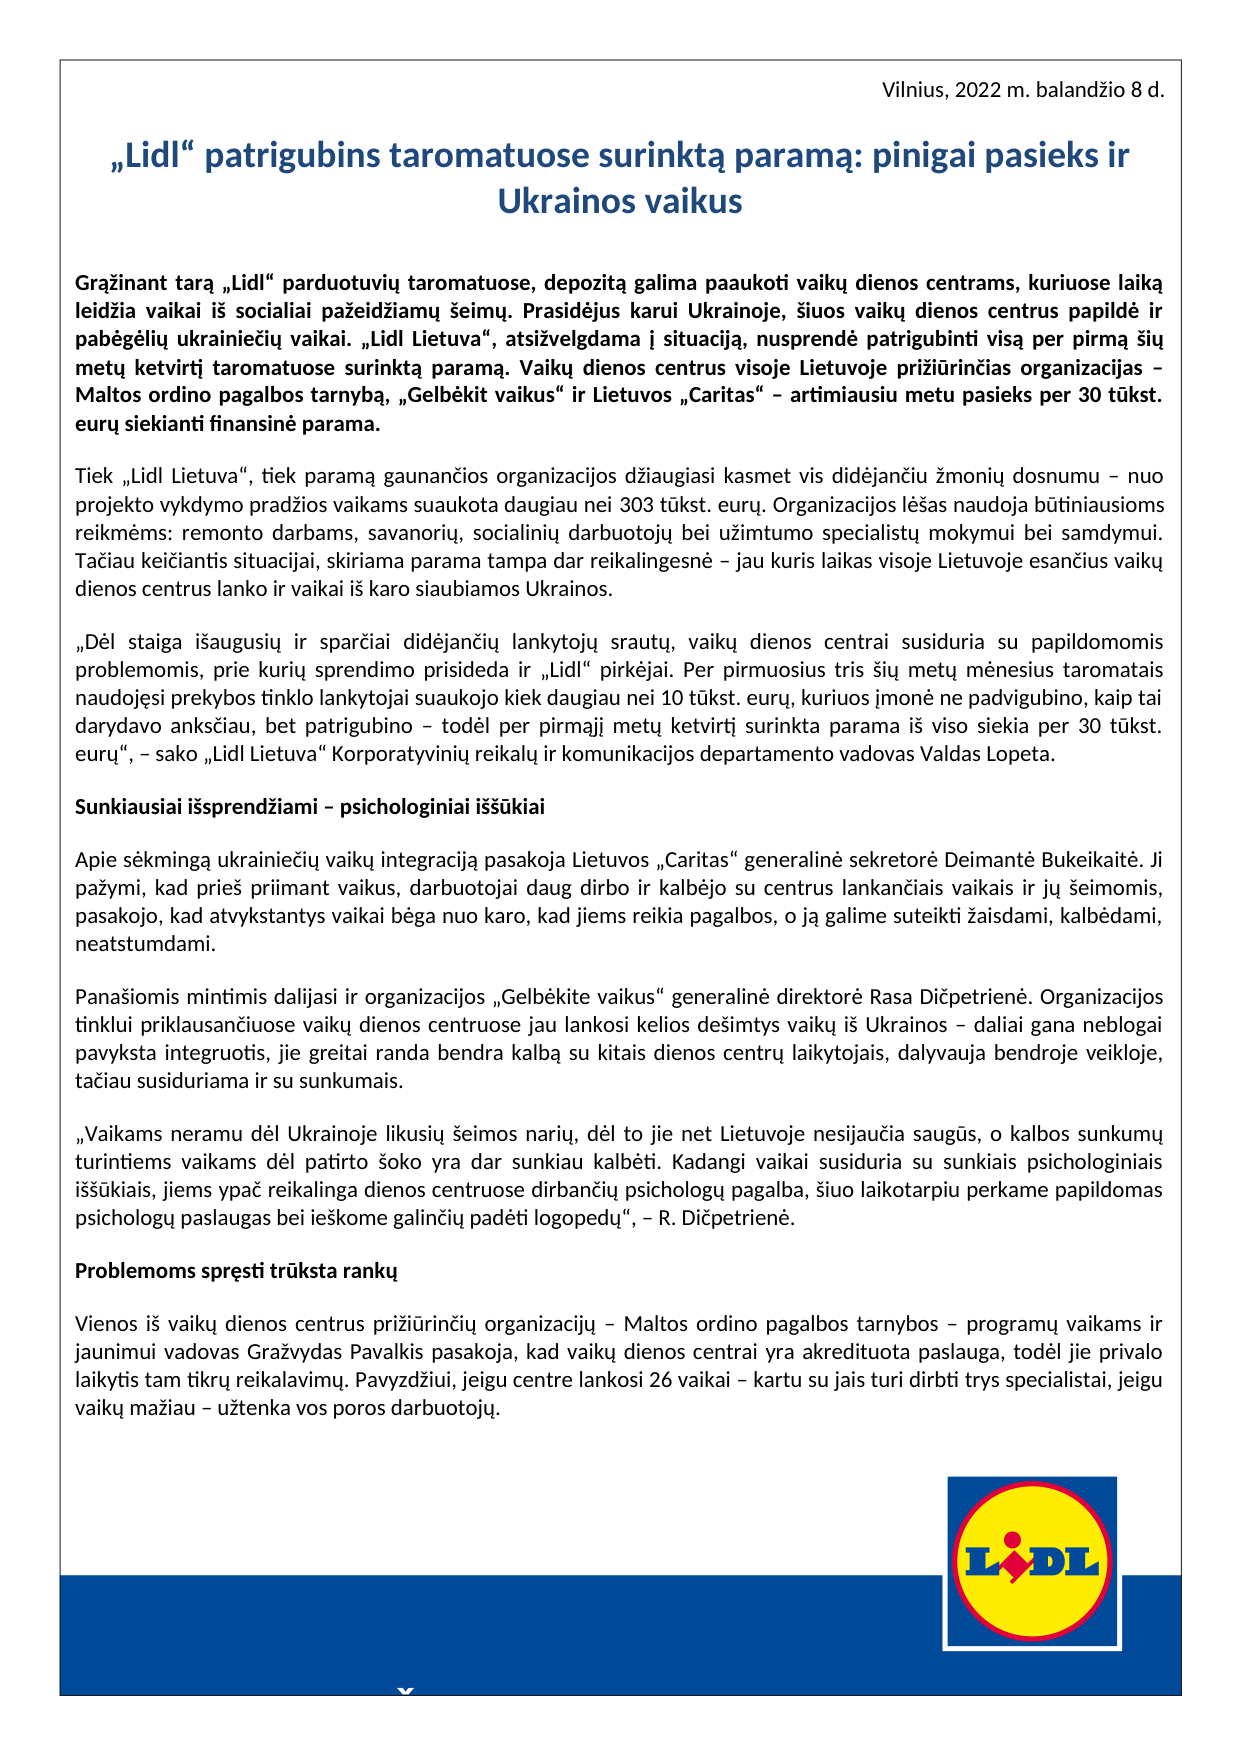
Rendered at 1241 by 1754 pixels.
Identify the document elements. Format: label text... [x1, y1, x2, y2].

text „Vaikams neramu dėl Ukrainoje likusių šeimos narių, dėl to jie net Lietuvoje nesijaučia saugūs, o kalbos sunkumų turintiems vaikams dėl patirto šoko yra dar sunkiau kalbėti. Kadangi vaikai susiduria su sunkiais psichologiniais iššūkiais, jiems ypač reikalinga dienos centruose dirbančių psichologų pagalba, šiuo laikotarpiu perkame papildomas psichologų paslaugas bei ieškome galinčių padėti logopedų“, – R. Dičpetrienė. [75, 1119, 1165, 1231]
text Grąžinant tarą „Lidl“ parduotuvių taromatuose, depozitą galima paaukoti vaikų dienos centrams, kuriuose laiką leidžia vaikai iš socialiai pažeidžiamų šeimų. Prasidėjus karui Ukrainoje, šiuos vaikų dienos centrus papildė ir pabėgėlių ukrainiečių vaikai. „Lidl Lietuva“, atsižvelgdama į situaciją, nusprendė patrigubinti visą per pirmą šių metų ketvirtį taromatuose surinktą paramą. Vaikų dienos centrus visoje Lietuvoje prižiūrinčias organizacijas – Maltos ordino pagalbos tarnybą, „Gelbėkit vaikus“ ir Lietuvos „Caritas“ – artimiausiu metu pasieks per 30 tūkst. eurų siekianti finansinė parama. [75, 268, 1165, 437]
text Problemoms spręsti trūksta rankų [75, 1256, 1165, 1284]
text Tiek „Lidl Lietuva“, tiek paramą gaunančios organizacijos džiaugiasi kasmet vis didėjančiu žmonių dosnumu – nuo projekto vykdymo pradžios vaikams suaukota daugiau nei 303 tūkst. eurų. Organizacijos lėšas naudoja būtiniausioms reikmėms: remonto darbams, savanorių, socialinių darbuotojų bei užimtumo specialistų mokymui bei samdymui. Tačiau keičiantis situacijai, skiriama parama tampa dar reikalingesnė – jau kuris laikas visoje Lietuvoje esančius vaikų dienos centrus lanko ir vaikai iš karo siaubiamos Ukrainos. [75, 462, 1165, 602]
text Panašiomis mintimis dalijasi ir organizacijos „Gelbėkite vaikus“ generalinė direktorė Rasa Dičpetrienė. Organizacijos tinklui priklausančiuose vaikų dienos centruose jau lankosi kelios dešimtys vaikų iš Ukrainos – daliai gana neblogai pavyksta integruotis, jie greitai randa bendra kalbą su kitais dienos centrų laikytojais, dalyvauja bendroje veikloje, tačiau susiduriama ir su sunkumais. [75, 982, 1165, 1094]
text „Lidl“ patrigubins taromatuose surinktą paramą: pinigai pasieks ir Ukrainos vaikus [75, 131, 1165, 223]
text „Dėl staiga išaugusių ir sparčiai didėjančių lankytojų srautų, vaikų dienos centrai susiduria su papildomomis problemomis, prie kurių sprendimo prisideda ir „Lidl“ pirkėjai. Per pirmuosius tris šių metų mėnesius taromatais naudojęsi prekybos tinklo lankytojai suaukojo kiek daugiau nei 10 tūkst. eurų, kuriuos įmonė ne padvigubino, kaip tai darydavo anksčiau, bet patrigubino – todėl per pirmąjį metų ketvirtį surinkta parama iš viso siekia per 30 tūkst. eurų“, – sako „Lidl Lietuva“ Korporatyvinių reikalų ir komunikacijos departamento vadovas Valdas Lopeta. [75, 627, 1165, 767]
picture [0, 0, 1241, 1754]
text Vilnius, 2022 m. balandžio 8 d. [75, 75, 1165, 103]
text Sunkiausiai išsprendžiami – psichologiniai iššūkiai [75, 792, 1165, 820]
text Vienos iš vaikų dienos centrus prižiūrinčių organizacijų – Maltos ordino pagalbos tarnybos – programų vaikams ir jaunimui vadovas Gražvydas Pavalkis pasakoja, kad vaikų dienos centrai yra akredituota paslauga, todėl jie privalo laikytis tam tikrų reikalavimų. Pavyzdžiui, jeigu centre lankosi 26 vaikai – kartu su jais turi dirbti trys specialistai, jeigu vaikų mažiau – užtenka vos poros darbuotojų. [75, 1309, 1165, 1421]
text Apie sėkmingą ukrainiečių vaikų integraciją pasakoja Lietuvos „Caritas“ generalinė sekretorė Deimantė Bukeikaitė. Ji pažymi, kad prieš priimant vaikus, darbuotojai daug dirbo ir kalbėjo su centrus lankančiais vaikais ir jų šeimomis, pasakojo, kad atvykstantys vaikai bėga nuo karo, kad jiems reikia pagalbos, o ją galime suteikti žaisdami, kalbėdami, neatstumdami. [75, 845, 1165, 957]
